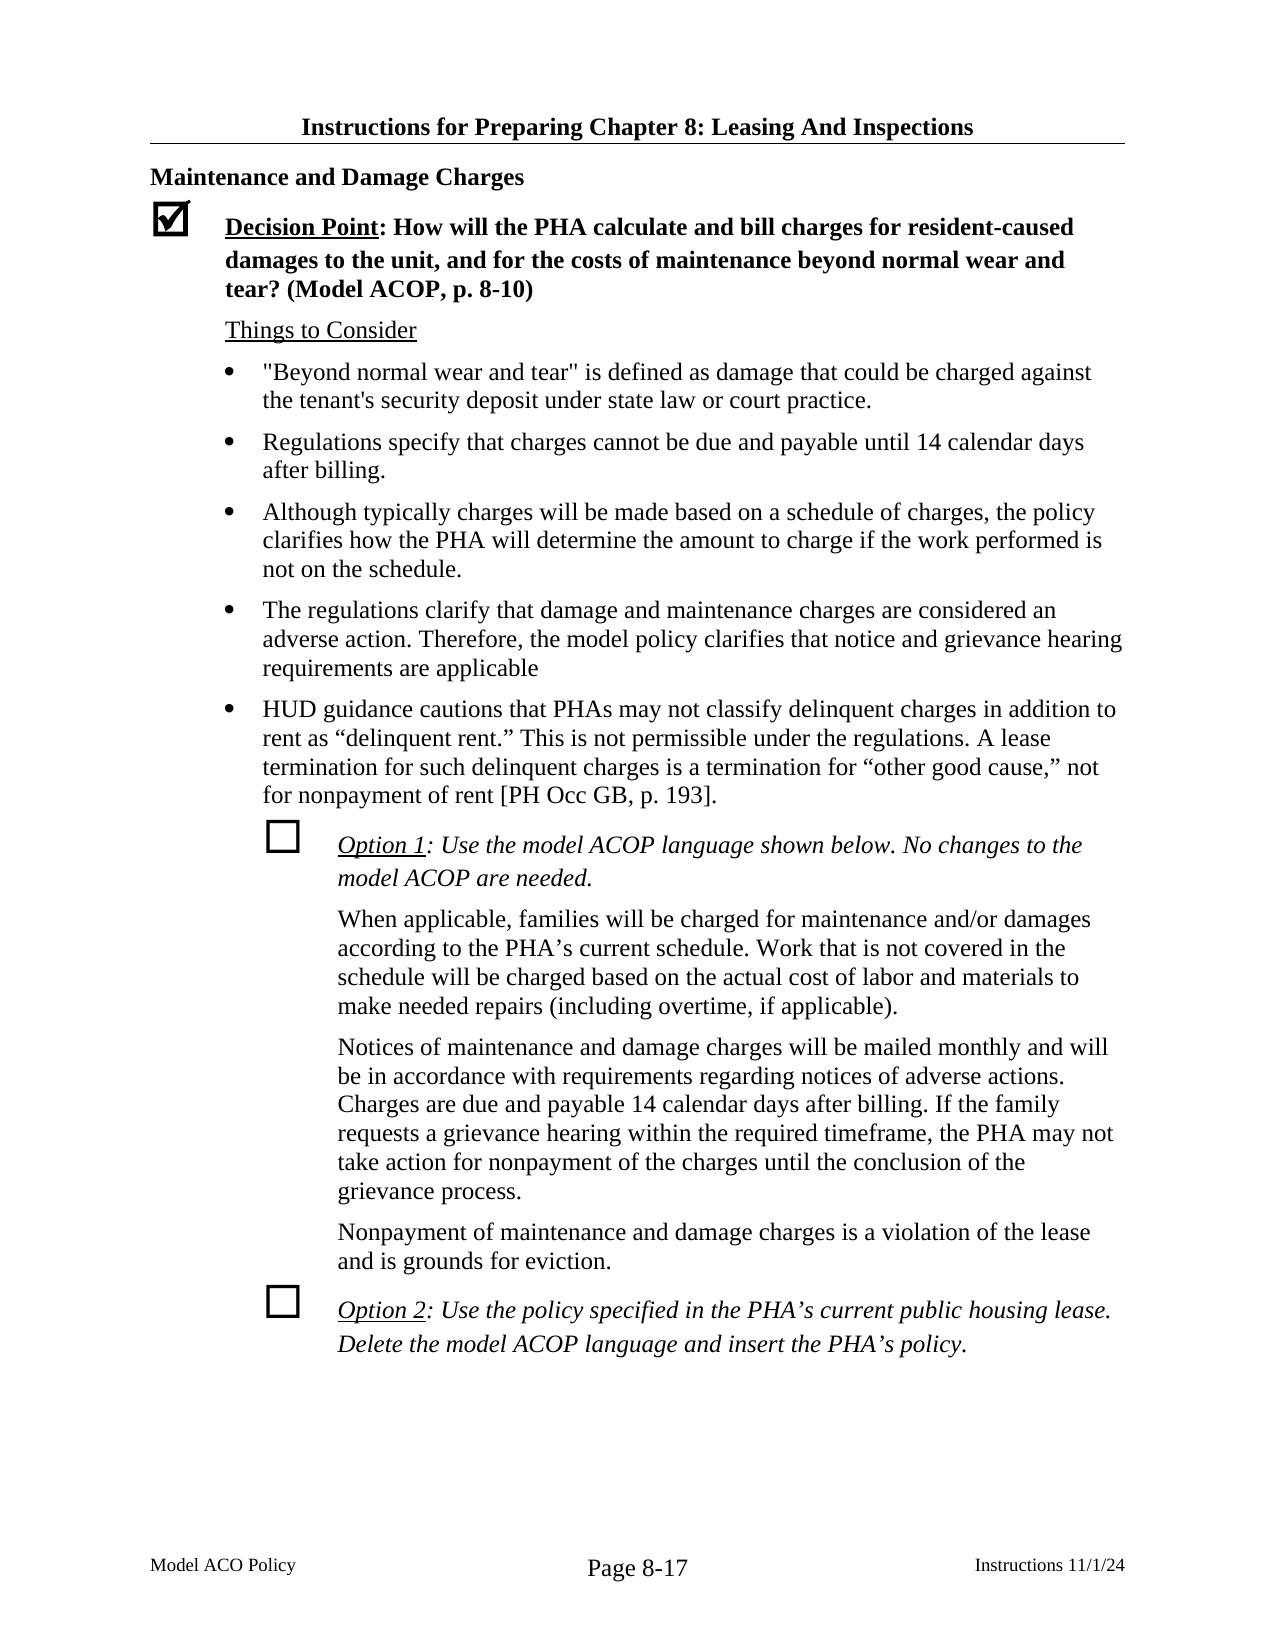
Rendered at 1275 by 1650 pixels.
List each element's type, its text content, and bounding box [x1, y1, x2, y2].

list "Beyond normal wear and tear" is defined as damage that could be charged against the tenant's security deposit under state law or court practice. [225, 357, 1125, 414]
text Decision Point: How will the PHA calculate and bill charges for resident-caused damages to the unit, and for the costs of maintenance beyond normal wear and tear? (Model ACOP, p. 8-10) [150, 204, 1125, 303]
text Option 2: Use the policy specified in the PHA’s current public housing lease. Delete the model ACOP language and insert the PHA’s policy. [262, 1287, 1125, 1357]
text Things to Consider [225, 315, 1125, 344]
text Nonpayment of maintenance and damage charges is a violation of the lease and is grounds for eviction. [337, 1217, 1125, 1274]
text Option 1: Use the model ACOP language shown below. No changes to the model ACOP are needed. [262, 822, 1125, 892]
text Notices of maintenance and damage charges will be mailed monthly and will be in accordance with requirements regarding notices of adverse actions. Charges are due and payable 14 calendar days after billing. If the family requests a grievance hearing within the required timeframe, the PHA may not take action for nonpayment of the charges until the conclusion of the grievance process. [337, 1032, 1125, 1204]
text Maintenance and Damage Charges [150, 162, 1125, 191]
list Regulations specify that charges cannot be due and payable until 14 calendar days after billing. [225, 427, 1125, 484]
list HUD guidance cautions that PHAs may not classify delinquent charges in addition to rent as “delinquent rent.” This is not permissible under the regulations. A lease termination for such delinquent charges is a termination for “other good cause,” not for nonpayment of rent [PH Occ GB, p. 193]. [225, 694, 1125, 809]
list Although typically charges will be made based on a schedule of charges, the policy clarifies how the PHA will determine the amount to charge if the work performed is not on the schedule. [225, 497, 1125, 583]
list The regulations clarify that damage and maintenance charges are considered an adverse action. Therefore, the model policy clarifies that notice and grievance hearing requirements are applicable [225, 595, 1125, 682]
text When applicable, families will be charged for maintenance and/or damages according to the PHA’s current schedule. Work that is not covered in the schedule will be charged based on the actual cost of labor and materials to make needed repairs (including overtime, if applicable). [337, 904, 1125, 1019]
